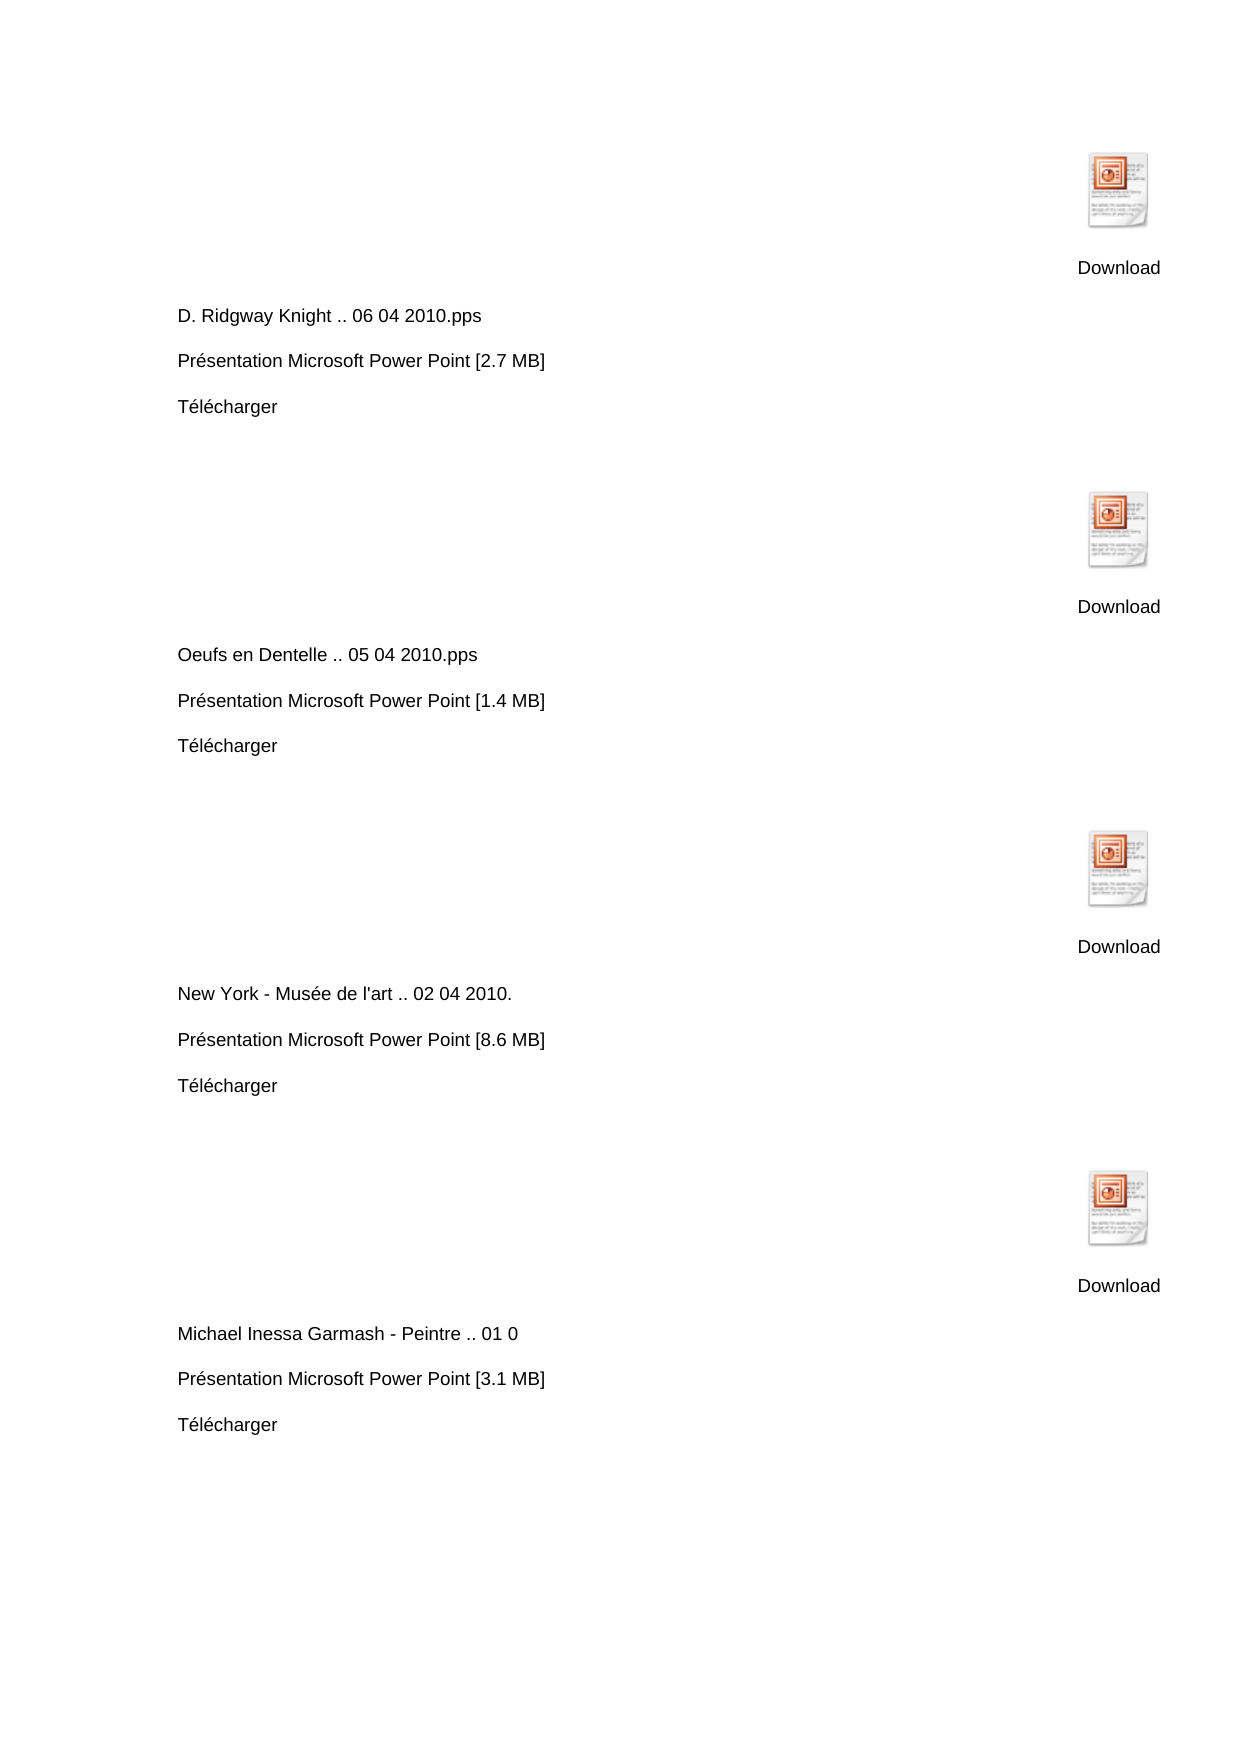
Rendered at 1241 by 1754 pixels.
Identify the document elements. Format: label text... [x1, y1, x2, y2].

table_cell Download [1076, 595, 1168, 644]
text Télécharger [177, 1074, 1063, 1096]
table_cell Download [1076, 1273, 1168, 1323]
text D. Ridgway Knight .. 06 04 2010.pps [177, 304, 1063, 326]
table_header [1076, 148, 1168, 255]
picture [1077, 149, 1157, 229]
text Télécharger [177, 1414, 1063, 1435]
text Télécharger [177, 396, 1063, 417]
picture [1077, 1167, 1157, 1247]
text New York - Musée de l'art .. 02 04 2010. [177, 983, 1063, 1005]
text Michael Inessa Garmash - Peintre .. 01 0 [177, 1323, 1063, 1344]
text Oeufs en Dentelle .. 05 04 2010.pps [177, 644, 1063, 665]
table_header [1076, 487, 1168, 594]
text Présentation Microsoft Power Point [1.4 MB] [177, 689, 1063, 711]
table_cell Download [1076, 255, 1168, 304]
picture [1077, 488, 1157, 569]
text Présentation Microsoft Power Point [2.7 MB] [177, 350, 1063, 372]
text Télécharger [177, 735, 1063, 757]
table_header [1076, 826, 1168, 934]
text Présentation Microsoft Power Point [3.1 MB] [177, 1368, 1063, 1390]
table_header [1076, 1166, 1168, 1273]
text Présentation Microsoft Power Point [8.6 MB] [177, 1029, 1063, 1050]
picture [1077, 827, 1157, 908]
table_cell Download [1076, 934, 1168, 983]
